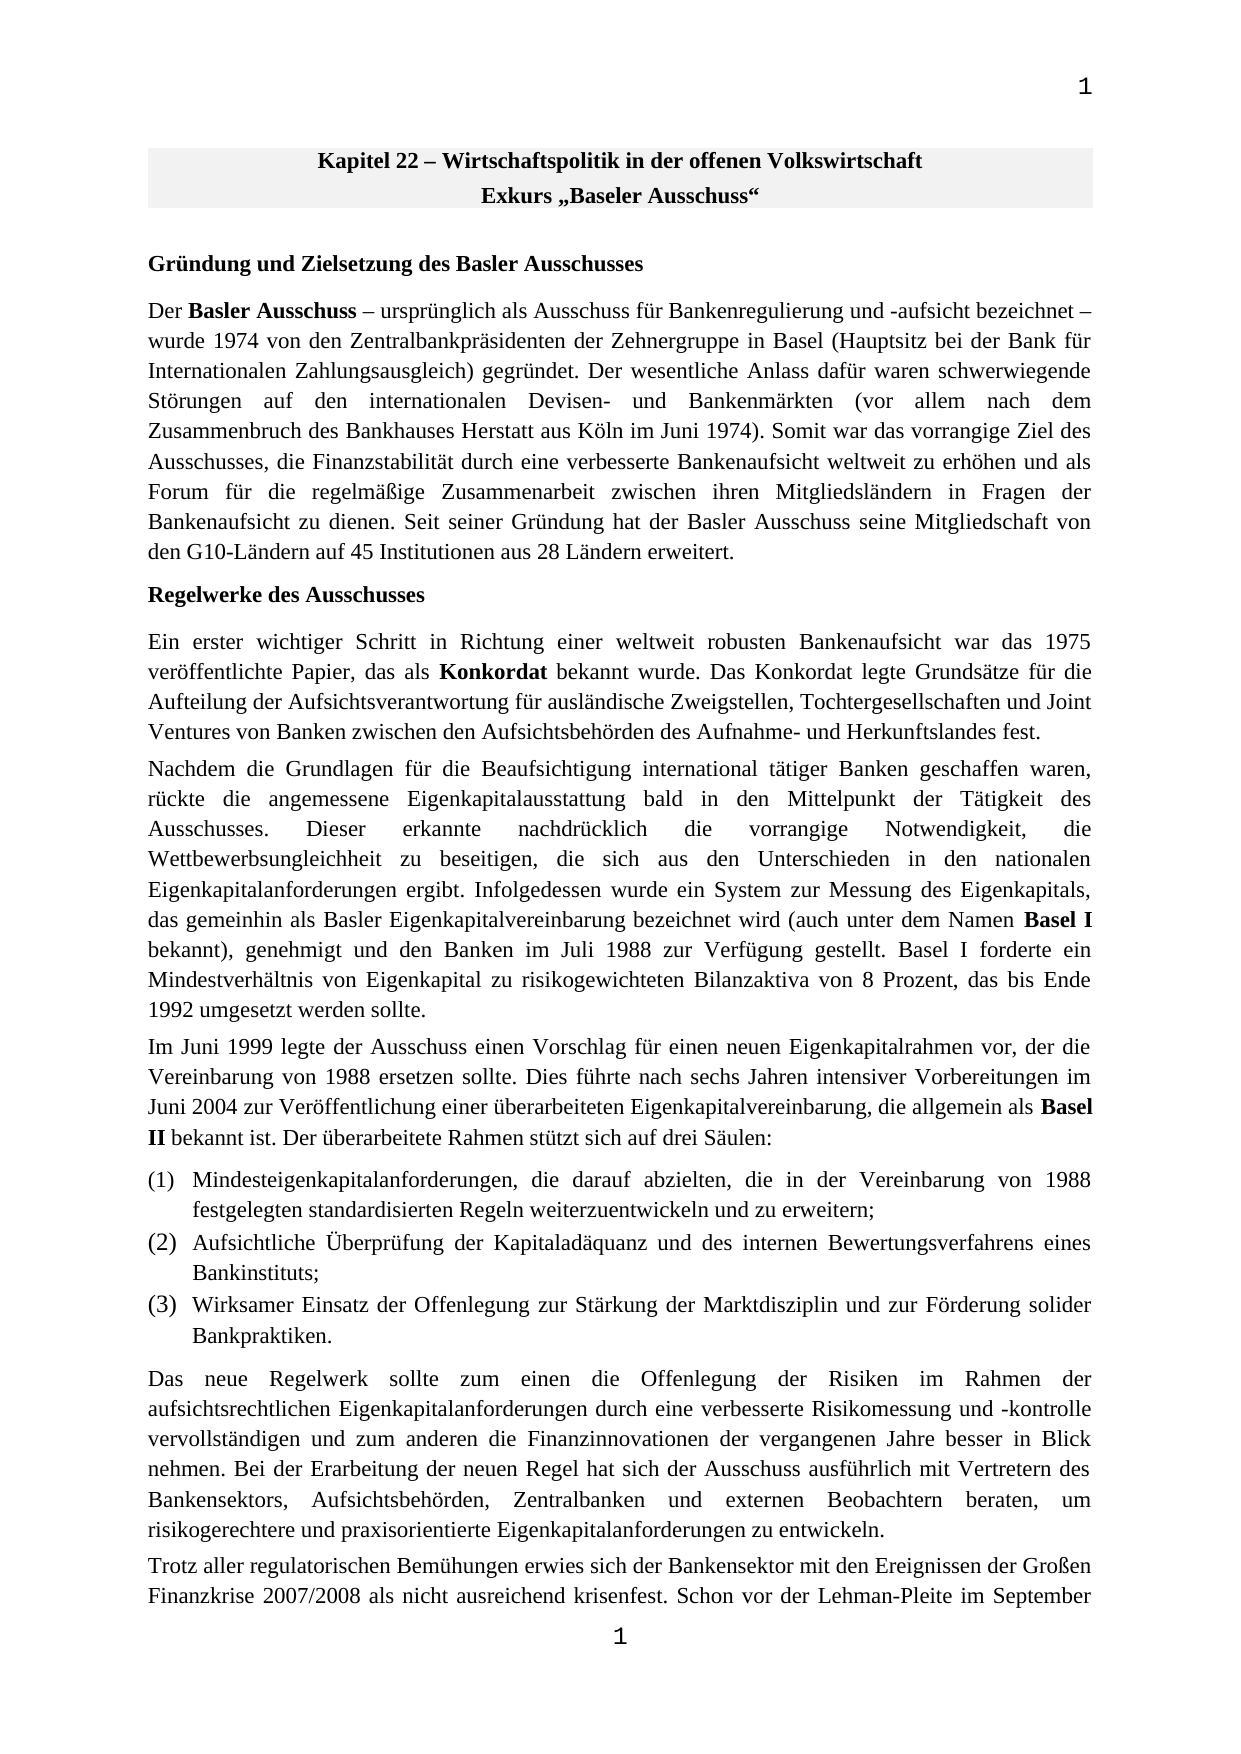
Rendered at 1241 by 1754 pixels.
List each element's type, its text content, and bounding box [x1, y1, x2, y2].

text Nachdem die Grundlagen für die Beaufsichtigung international tätiger Banken geschaffen waren, rückte die angemessene Eigenkapitalausstattung bald in den Mittelpunkt der Tätigkeit des Ausschusses. Dieser erkannte nachdrücklich die vorrangige Notwendigkeit, die Wettbewerbsungleichheit zu beseitigen, die sich aus den Unterschieden in den nationalen Eigenkapitalanforderungen ergibt. Infolgedessen wurde ein System zur Messung des Eigenkapitals, das gemeinhin als Basler Eigenkapitalvereinbarung bezeichnet wird (auch unter dem Namen Basel I bekannt), genehmigt und den Banken im Juli 1988 zur Verfügung gestellt. Basel I forderte ein Mindestverhältnis von Eigenkapital zu risikogewichteten Bilanzaktiva von 8 Prozent, das bis Ende 1992 umgesetzt werden sollte. [148, 755, 1093, 1023]
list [148, 1552, 1093, 1609]
text Regelwerke des Ausschusses [148, 581, 1093, 607]
list Aufsichtliche Überprüfung der Kapitaladäquanz und des internen Bewertungsverfahrens eines Bankinstituts; [148, 1227, 1093, 1286]
list Das neue Regelwerk sollte zum einen die Offenlegung der Risiken im Rahmen der aufsichtsrechtlichen Eigenkapitalanforderungen durch eine verbesserte Risikomessung und -kontrolle vervollständigen und zum anderen die Finanzinnovationen der vergangenen Jahre besser in Blick nehmen. Bei der Erarbeitung der neuen Regel hat sich der Ausschuss ausführlich mit Vertretern des Bankensektors, Aufsichtsbehörden, Zentralbanken und externen Beobachtern beraten, um risikogerechtere und praxisorientierte Eigenkapitalanforderungen zu entwickeln. [148, 1365, 1093, 1542]
text Ein erster wichtiger Schritt in Richtung einer weltweit robusten Bankenaufsicht war das 1975 veröffentlichte Papier, das als Konkordat bekannt wurde. Das Konkordat legte Grundsätze für die Aufteilung der Aufsichtsverantwortung für ausländische Zweigstellen, Tochtergesellschaften und Joint Ventures von Banken zwischen den Aufsichtsbehörden des Aufnahme- und Herkunftslandes fest. [148, 628, 1093, 745]
text Exkurs „Baseler Ausschuss“ [148, 182, 1093, 208]
text Im Juni 1999 legte der Ausschuss einen Vorschlag für einen neuen Eigenkapitalrahmen vor, der die Vereinbarung von 1988 ersetzen sollte. Dies führte nach sechs Jahren intensiver Vorbereitungen im Juni 2004 zur Veröffentlichung einer überarbeiteten Eigenkapitalvereinbarung, die allgemein als Basel II bekannt ist. Der überarbeitete Rahmen stützt sich auf drei Säulen: [148, 1033, 1093, 1150]
list Mindesteigenkapitalanforderungen, die darauf abzielten, die in der Vereinbarung von 1988 festgelegten standardisierten Regeln weiterzuentwickeln und zu erweitern; [148, 1166, 1093, 1223]
text Kapitel 22 – Wirtschaftspolitik in der offenen Volkswirtschaft [148, 148, 1093, 174]
list Wirksamer Einsatz der Offenlegung zur Stärkung der Marktdisziplin und zur Förderung solider Bankpraktiken. [148, 1289, 1093, 1348]
text Gründung und Zielsetzung des Basler Ausschusses [148, 250, 1093, 276]
text Der Basler Ausschuss – ursprünglich als Ausschuss für Bankenregulierung und -aufsicht bezeichnet –wurde 1974 von den Zentralbankpräsidenten der Zehnergruppe in Basel (Hauptsitz bei der Bank für Internationalen Zahlungsausgleich) gegründet. Der wesentliche Anlass dafür waren schwerwiegende Störungen auf den internationalen Devisen- und Bankenmärkten (vor allem nach dem Zusammenbruch des Bankhauses Herstatt aus Köln im Juni 1974). Somit war das vorrangige Ziel des Ausschusses, die Finanzstabilität durch eine verbesserte Bankenaufsicht weltweit zu erhöhen und als Forum für die regelmäßige Zusammenarbeit zwischen ihren Mitgliedsländern in Fragen der Bankenaufsicht zu dienen. Seit seiner Gründung hat der Basler Ausschuss seine Mitgliedschaft von den G10-Ländern auf 45 Institutionen aus 28 Ländern erweitert. [148, 297, 1093, 565]
